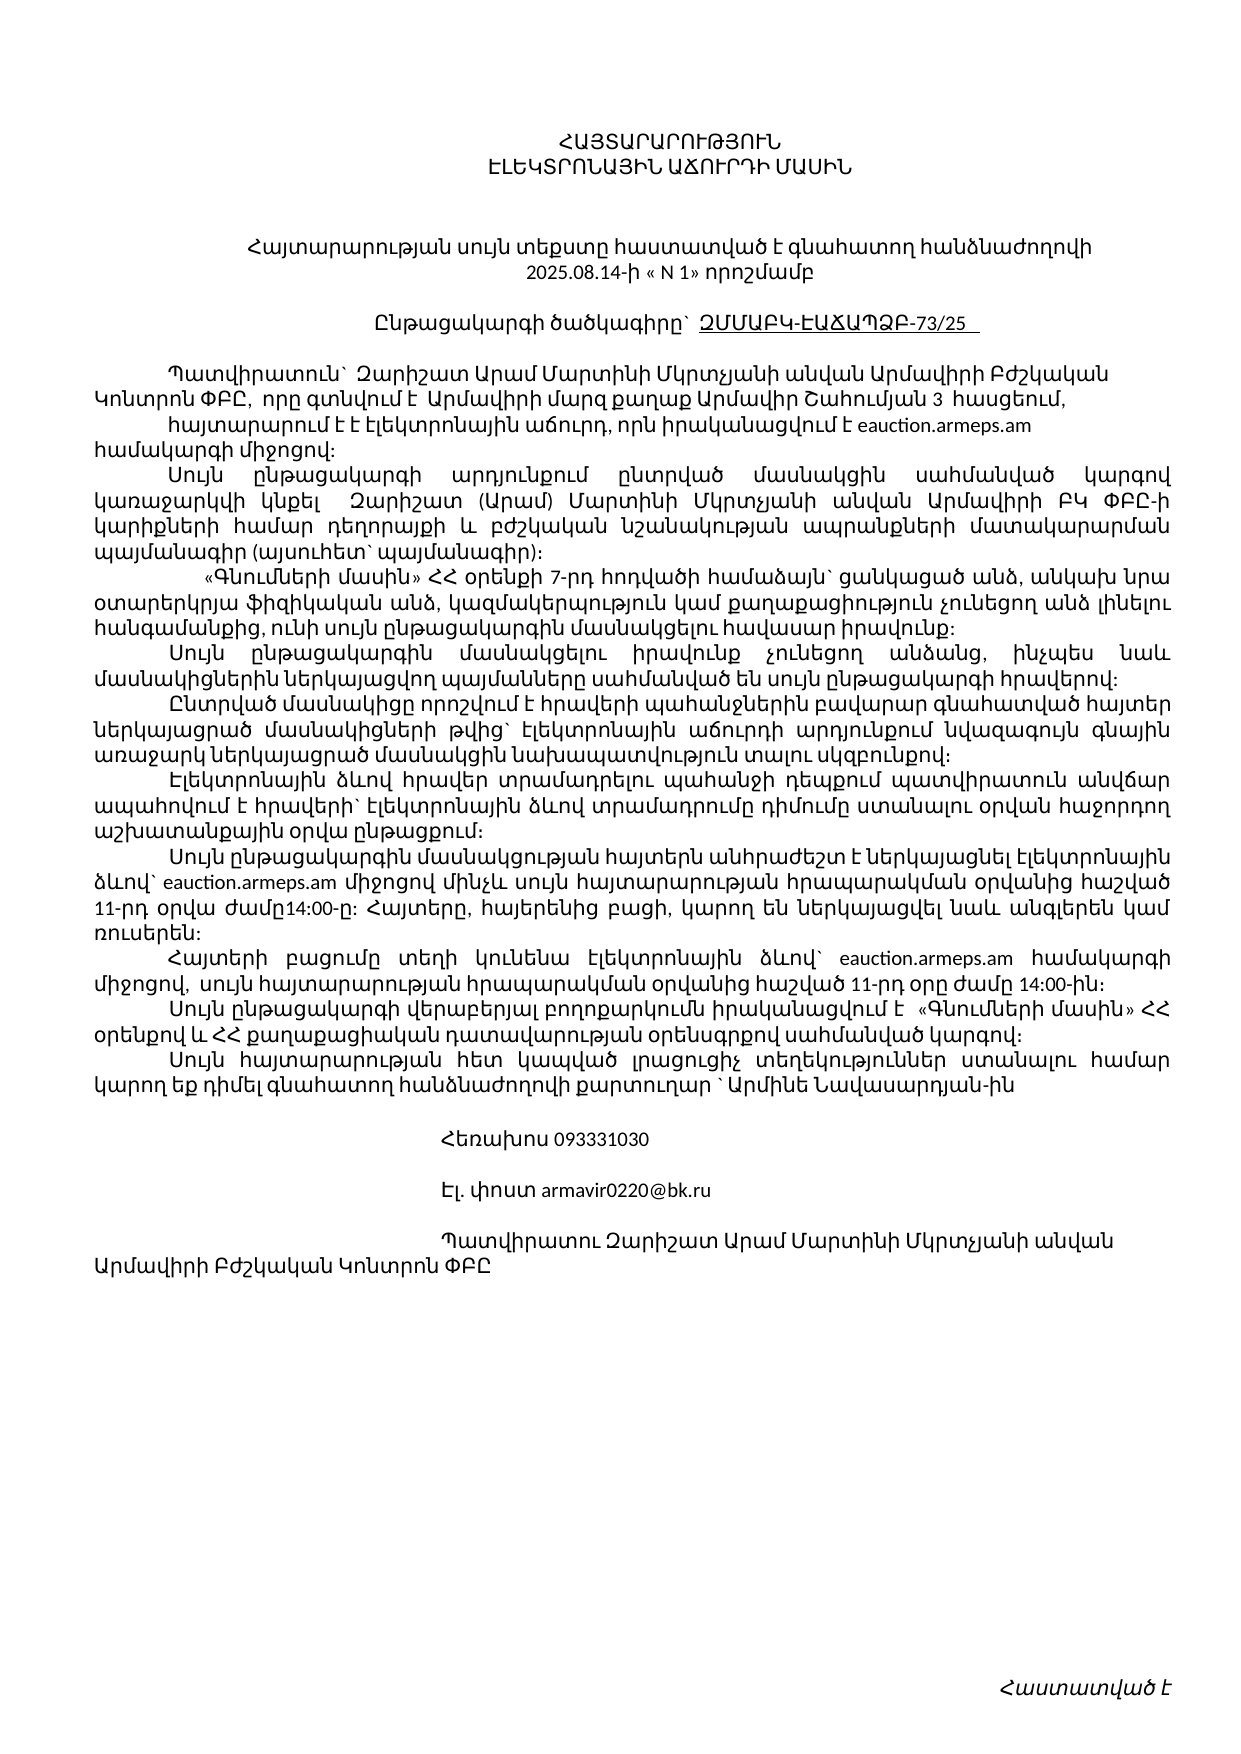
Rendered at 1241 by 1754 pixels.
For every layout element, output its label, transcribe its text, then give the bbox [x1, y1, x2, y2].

text Հաստատված է [94, 1675, 1171, 1701]
text հայտարարում է է էլեկտրոնային աճուրդ, որն իրականացվում է eauction.armeps.am համակարգի միջոցով: [94, 412, 1171, 463]
text Հայտերի բացումը տեղի կունենա էլեկտրոնային ձևով` eauction.armeps.am համակարգի միջոցով, սույն հայտարարության հրապարակման օրվանից հաշված 11-րդ օրը ժամը 14:00-ին։ [94, 946, 1171, 996]
text «Գնումների մասին» ՀՀ օրենքի 7-րդ հոդվածի համաձայն` ցանկացած անձ, անկախ նրա օտարերկրյա ֆիզիկական անձ, կազմակերպություն կամ քաղաքացիություն չունեցող անձ լինելու հանգամանքից, ունի սույն ընթացակարգին մասնակցելու հավասար իրավունք: [94, 564, 1171, 641]
text 2025.08.14 -ի « N 1» որոշմամբ [94, 259, 1171, 285]
text Հայտարարության սույն տեքստը հաստատված է գնահատող հանձնաժողովի [94, 234, 1171, 259]
text Սույն ընթացակարգի արդյունքում ընտրված մասնակցին սահմանված կարգով կառաջարկվի կնքել Զարիշատ (Արամ) Մարտինի Մկրտչյանի անվան Արմավիրի ԲԿ ՓԲԸ-ի կարիքների համար դեղորայքի և բժշկական նշանակության ապրանքների մատակարարման պայմանագիր (այսուհետ` պայմանագիր)։ [94, 463, 1171, 564]
text Էլ. փոստ armavir0220@bk.ru [94, 1177, 1171, 1203]
text Սույն ընթացակարգին մասնակցության հայտերն անհրաժեշտ է ներկայացնել էլեկտրոնային ձևով` eauction.armeps.am միջոցով մինչև սույն հայտարարության հրապարակման օրվանից հաշված 11-րդ օրվա ժամը14:00-ը: Հայտերը, հայերենից բացի, կարող են ներկայացվել նաև անգլերեն կամ ռուսերեն: [94, 844, 1171, 946]
text Սույն ընթացակարգի վերաբերյալ բողոքարկումն իրականացվում է «Գնումների մասին» ՀՀ օրենքով և ՀՀ քաղաքացիական դատավարության օրենսգրքով սահմանված կարգով։ [94, 996, 1171, 1047]
text Ընթացակարգի ծածկագիրը` ԶՄՄԱԲԿ-ԷԱՃԱՊՁԲ-73/25 [94, 310, 1171, 336]
text ՀԱՅՏԱՐԱՐՈՒԹՅՈՒՆ [94, 129, 1171, 154]
text Սույն հայտարարության հետ կապված լրացուցիչ տեղեկություններ ստանալու համար կարող եք դիմել գնահատող հանձնաժողովի քարտուղար ` Արմինե Նավասարդյան-ին [94, 1047, 1171, 1098]
text ԷԼԵԿՏՐՈՆԱՅԻՆ ԱՃՈՒՐԴԻ ՄԱՍԻՆ [94, 154, 1171, 180]
text Պատվիրատուն` Զարիշատ Արամ Մարտինի Մկրտչյանի անվան Արմավիրի Բժշկական Կոնտրոն ՓԲԸ, որը գտնվում է Արմավիրի մարզ քաղաք Արմավիր Շահումյան 3 հասցեում, [94, 361, 1171, 412]
text Էլեկտրոնային ձևով հրավեր տրամադրելու պահանջի դեպքում պատվիրատուն անվճար ապահովում է հրավերի` էլեկտրոնային ձևով տրամադրումը դիմումը ստանալու օրվան հաջորդող աշխատանքային օրվա ընթացքում։ [94, 768, 1171, 844]
text Ընտրված մասնակիցը որոշվում է հրավերի պահանջներին բավարար գնահատված հայտեր ներկայացրած մասնակիցների թվից` էլեկտրոնային աճուրդի արդյունքում նվազագույն գնային առաջարկ ներկայացրած մասնակցին նախապատվություն տալու սկզբունքով։ [94, 691, 1171, 768]
text Հեռախոս 093331030 [94, 1126, 1171, 1152]
text Սույն ընթացակարգին մասնակցելու իրավունք չունեցող անձանց, ինչպես նաև մասնակիցներին ներկայացվող պայմանները սահմանված են սույն ընթացակարգի հրավերով: [94, 641, 1171, 691]
text Պատվիրատու Զարիշատ Արամ Մարտինի Մկրտչյանի անվան Արմավիրի Բժշկական Կոնտրոն ՓԲԸ [94, 1228, 1171, 1279]
